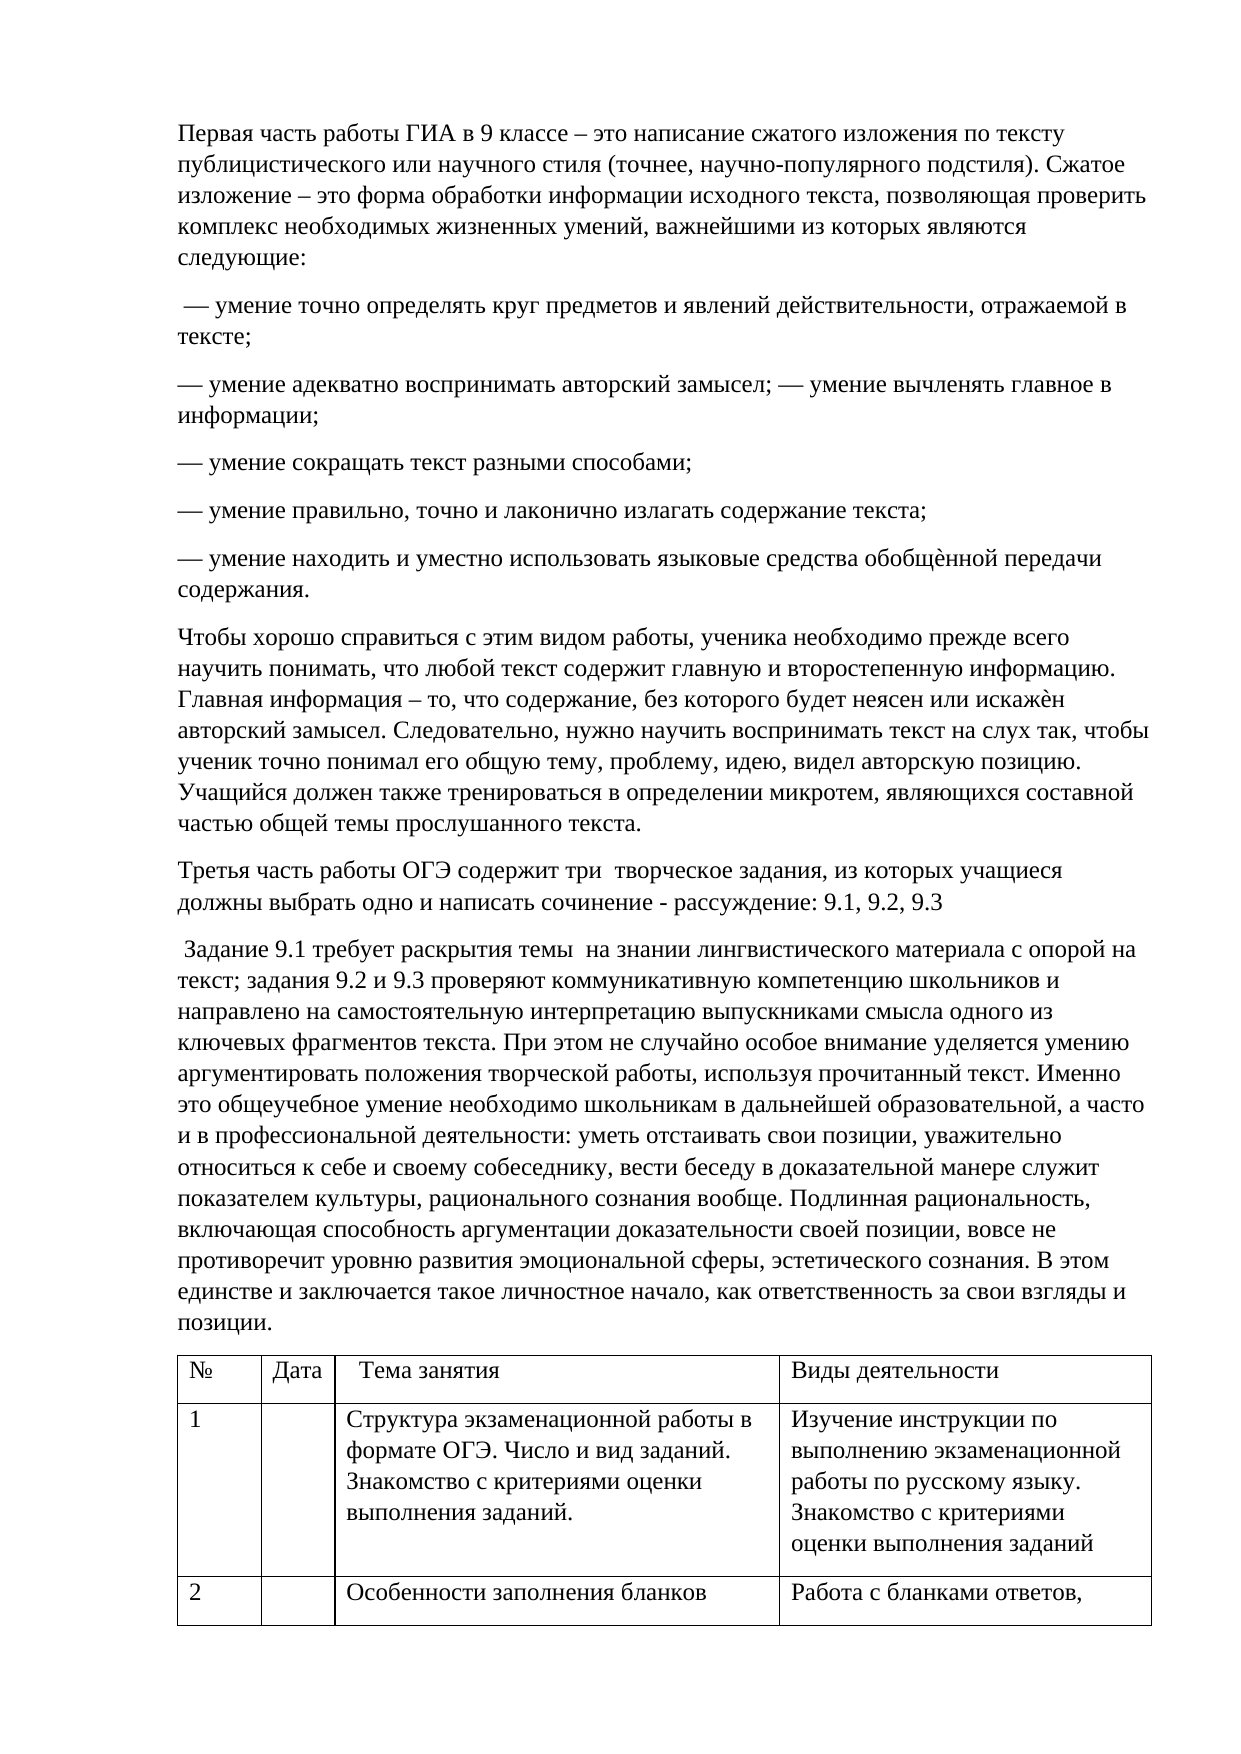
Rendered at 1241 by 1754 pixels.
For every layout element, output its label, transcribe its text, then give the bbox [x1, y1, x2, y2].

text Задание 9.1 требует раскрытия темы на знании лингвистического материала с опорой на текст; задания 9.2 и 9.3 проверяют коммуникативную компетенцию школьников и направлено на самостоятельную интерпретацию выпускниками смысла одного из ключевых фрагментов текста. При этом не случайно особое внимание уделяется умению аргументировать положения творческой работы, используя прочитанный текст. Именно это общеучебное умение необходимо школьникам в дальнейшей образовательной, а часто и в профессиональной деятельности: уметь отстаивать свои позиции, уважительно относиться к себе и своему собеседнику, вести беседу в доказательной манере служит показателем культуры, рационального сознания вообще. Подлинная рациональность, включающая способность аргументации доказательности своей позиции, вовсе не противоречит уровню развития эмоциональной сферы, эстетического сознания. В этом единстве и заключается такое личностное начало, как ответственность за свои взгляды и позиции. [177, 934, 1152, 1336]
text — умение точно определять круг предметов и явлений действительности, отражаемой в тексте; [177, 290, 1152, 350]
table_cell Изучение инструкции по выполнению экзаменационной работы по русскому языку. Знакомство с критериями оценки выполнения заданий [780, 1404, 1151, 1576]
table_cell Структура экзаменационной работы в формате ОГЭ. Число и вид заданий. Знакомство с критериями оценки выполнения заданий. [336, 1404, 779, 1576]
table_header Дата [262, 1356, 334, 1403]
table_header Тема занятия [336, 1356, 779, 1403]
text — умение адекватно воспринимать авторский замысел; — умение вычленять главное в информации; [177, 369, 1152, 428]
text — умение находить и уместно использовать языковые средства обобщѐнной передачи содержания. [177, 543, 1152, 603]
table_cell 1 [178, 1404, 261, 1576]
table_cell [262, 1404, 334, 1576]
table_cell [780, 1577, 1151, 1624]
table_cell 2 [178, 1577, 261, 1624]
table_header № [178, 1356, 261, 1403]
text Третья часть работы ОГЭ содержит три творческое задания, из которых учащиеся должны выбрать одно и написать сочинение - рассуждение: 9.1, 9.2, 9.3 [177, 856, 1152, 915]
text Первая часть работы ГИА в 9 классе – это написание сжатого изложения по тексту публицистического или научного стиля (точнее, научно-популярного подстиля). Сжатое изложение – это форма обработки информации исходного текста, позволяющая проверить комплекс необходимых жизненных умений, важнейшими из которых являются следующие: [177, 118, 1152, 271]
text — умение правильно, точно и лаконично излагать содержание текста; [177, 495, 1152, 524]
text Чтобы хорошо справиться с этим видом работы, ученика необходимо прежде всего научить понимать, что любой текст содержит главную и второстепенную информацию. Главная информация – то, что содержание, без которого будет неясен или искажѐн авторский замысел. Следовательно, нужно научить воспринимать текст на слух так, чтобы ученик точно понимал его общую тему, проблему, идею, видел авторскую позицию. Учащийся должен также тренироваться в определении микротем, являющихся составной частью общей темы прослушанного текста. [177, 622, 1152, 837]
table_header Виды деятельности [780, 1356, 1151, 1403]
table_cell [336, 1577, 779, 1624]
table_cell [262, 1577, 334, 1624]
text — умение сокращать текст разными способами; [177, 447, 1152, 476]
